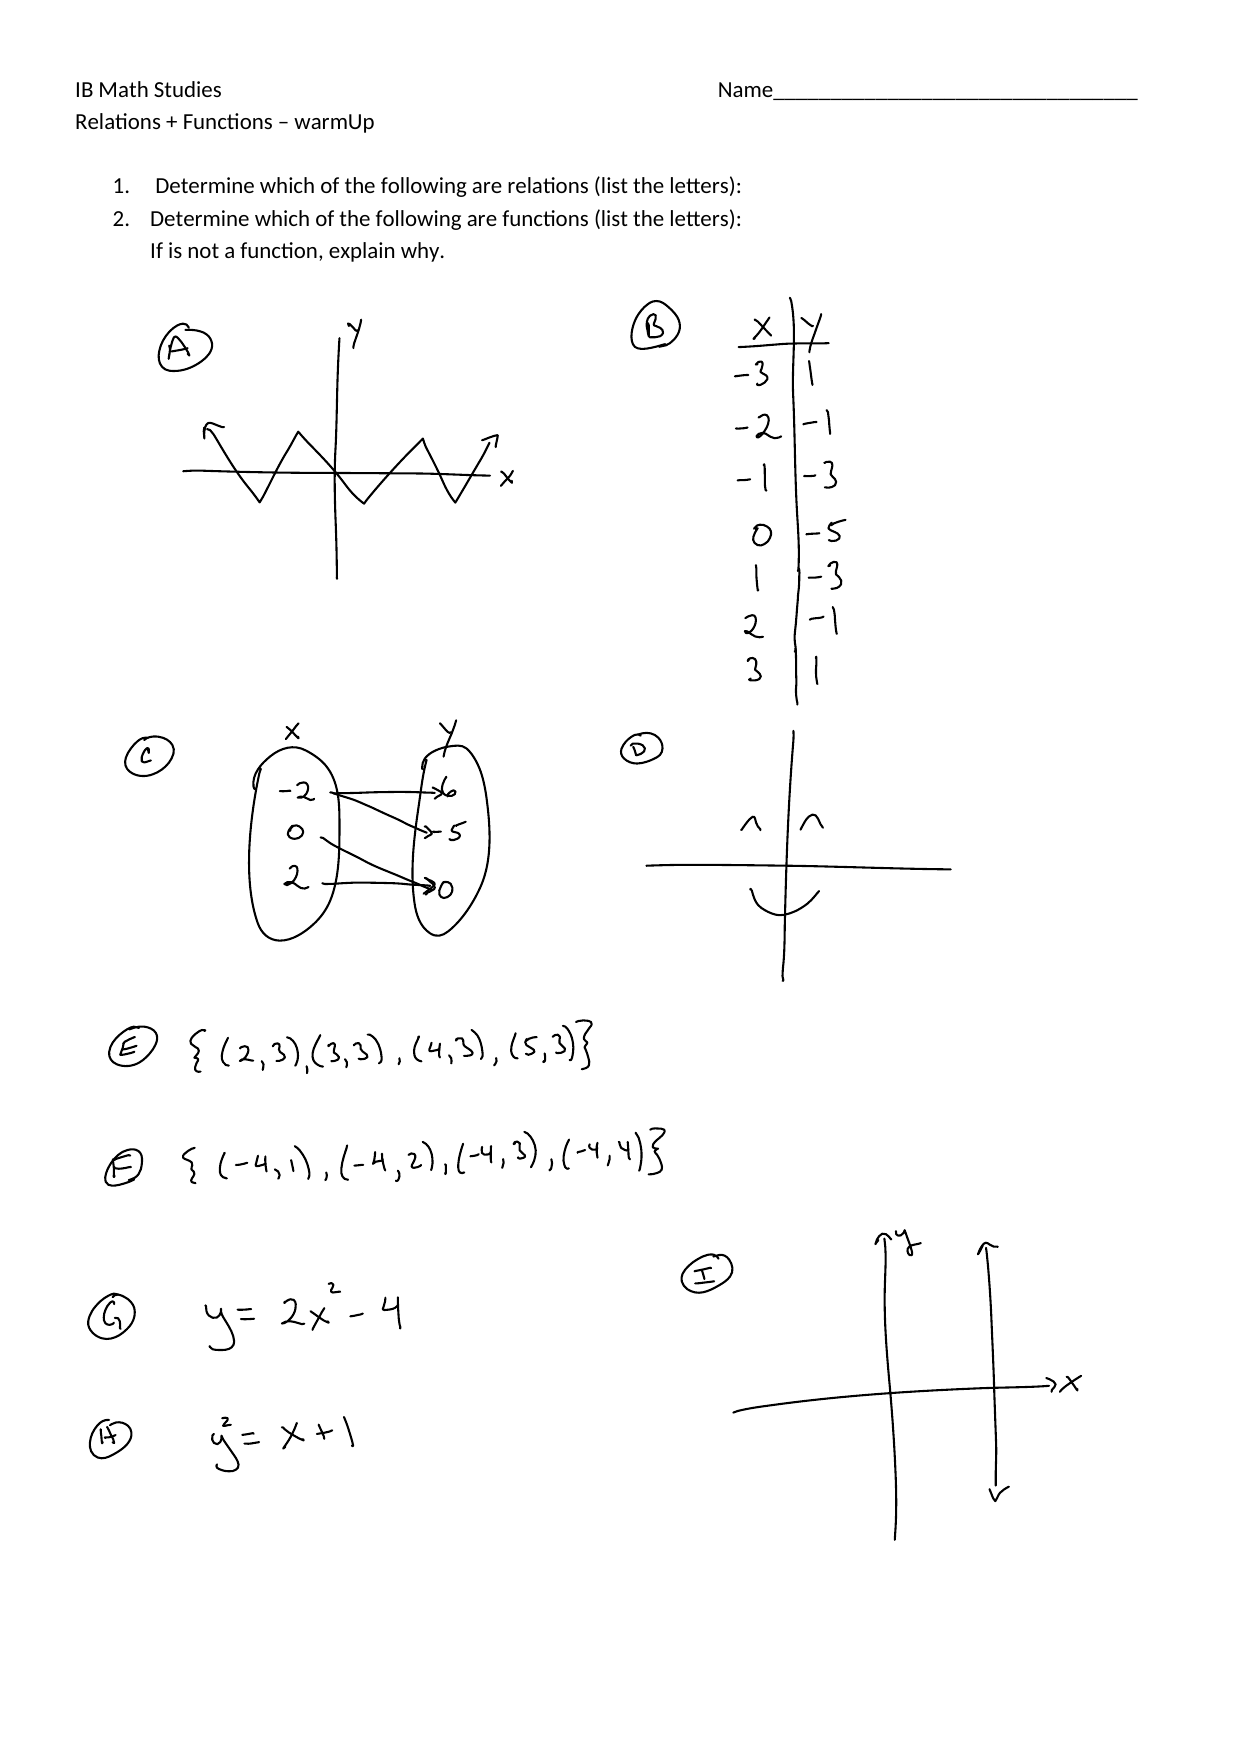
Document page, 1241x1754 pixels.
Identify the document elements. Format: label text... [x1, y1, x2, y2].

text Relations + Functions – warmUp [75, 107, 1165, 135]
list Determine which of the following are relations (list the letters): [112, 172, 1165, 199]
list Determine which of the following are functions (list the letters): [112, 204, 1165, 232]
text IB Math Studies Name________________________________ [75, 75, 1165, 103]
list If is not a function, explain why. [150, 236, 1165, 264]
